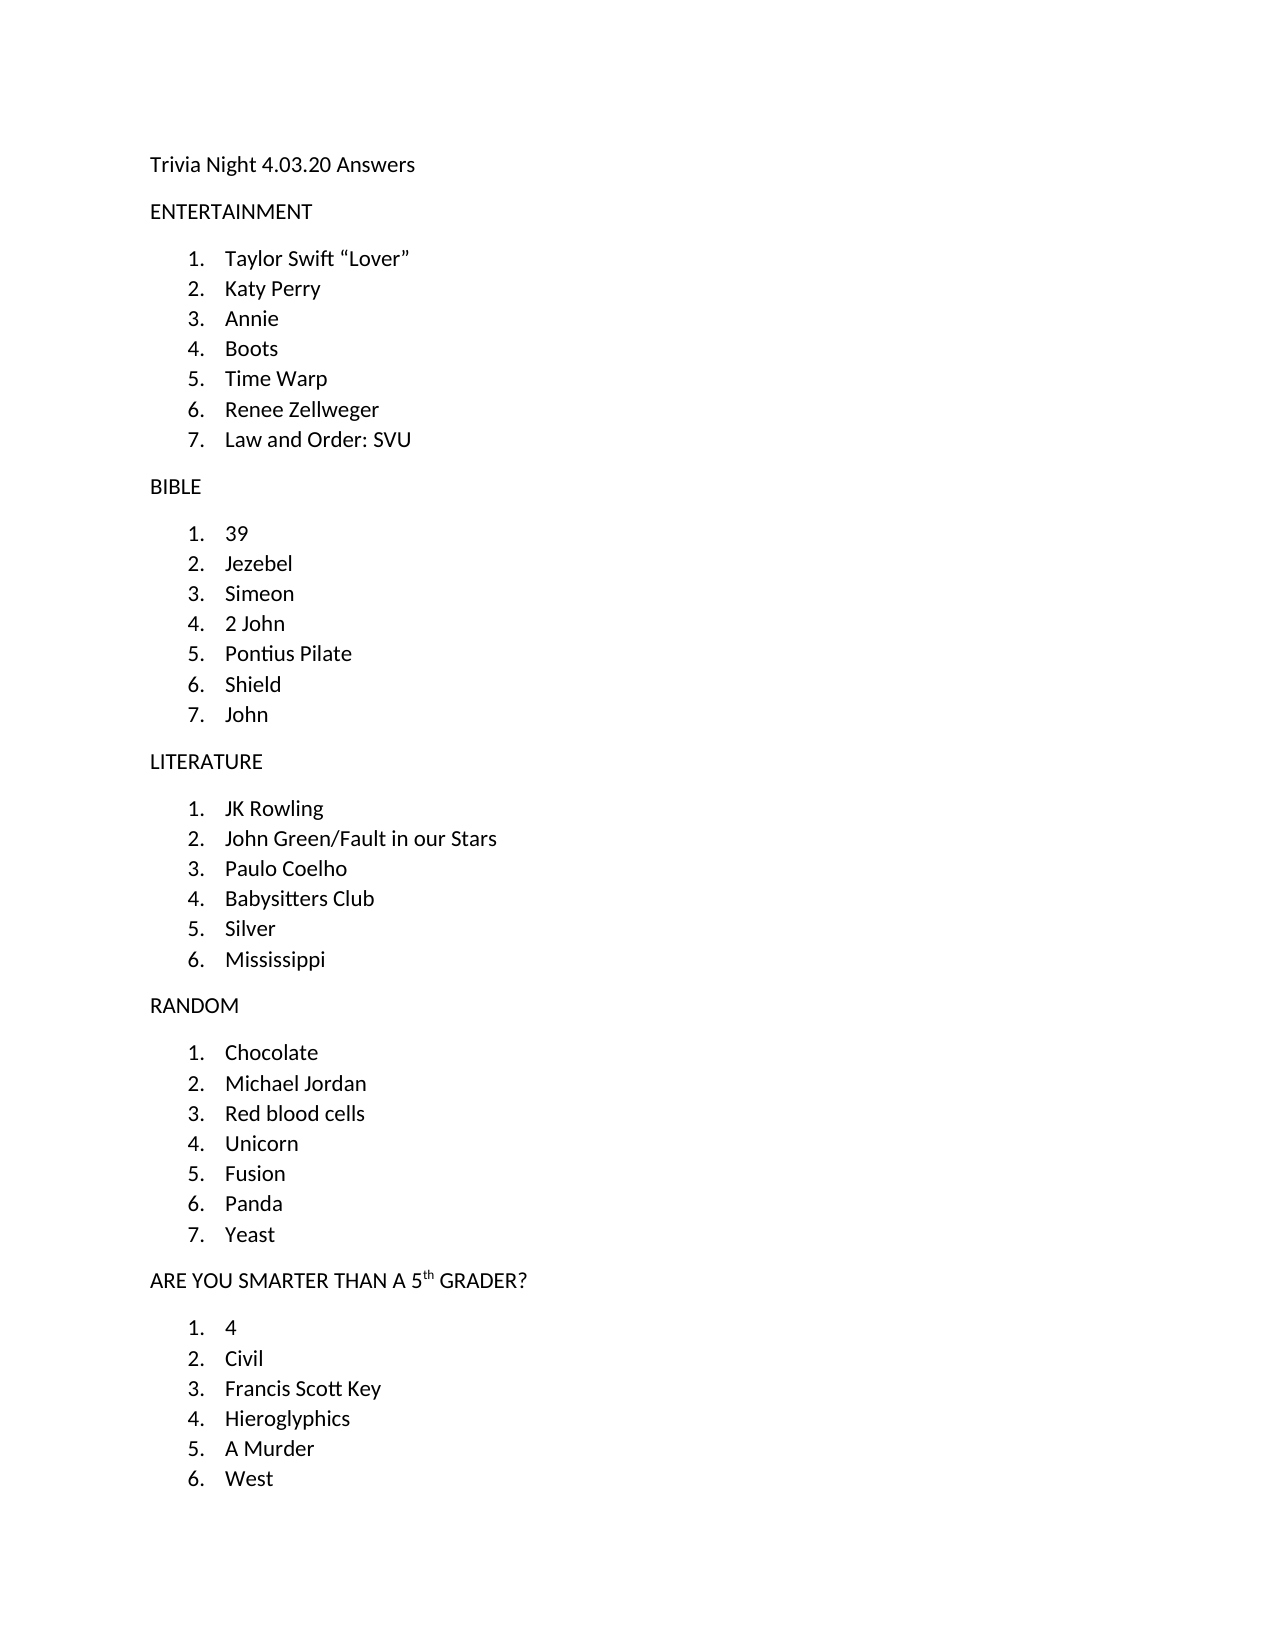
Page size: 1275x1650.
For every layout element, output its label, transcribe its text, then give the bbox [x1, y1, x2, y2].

list Fusion [187, 1159, 1125, 1187]
list Renee Zellweger [187, 395, 1125, 423]
list Pontius Pilate [187, 639, 1125, 668]
list Panda [187, 1189, 1125, 1218]
list Paulo Coelho [187, 854, 1125, 882]
list Katy Perry [187, 274, 1125, 302]
text BIBLE [150, 472, 1125, 500]
list Time Warp [187, 364, 1125, 393]
list 2 John [187, 609, 1125, 637]
text RANDOM [150, 992, 1125, 1020]
list John [187, 700, 1125, 728]
list Jezebel [187, 549, 1125, 577]
list Francis Scott Key [187, 1374, 1125, 1402]
list Mississippi [187, 945, 1125, 973]
list Hieroglyphics [187, 1404, 1125, 1432]
text LITERATURE [150, 747, 1125, 775]
list Law and Order: SVU [187, 425, 1125, 453]
list Boots [187, 334, 1125, 362]
text Trivia Night 4.03.20 Answers [150, 150, 1125, 178]
list John Green/Fault in our Stars [187, 824, 1125, 852]
text ENTERTAINMENT [150, 197, 1125, 225]
list Michael Jordan [187, 1069, 1125, 1097]
list West [187, 1464, 1125, 1493]
list Red blood cells [187, 1099, 1125, 1127]
list Silver [187, 914, 1125, 943]
list Simeon [187, 579, 1125, 607]
list JK Rowling [187, 794, 1125, 822]
list Annie [187, 304, 1125, 332]
list Taylor Swift “Lover” [187, 244, 1125, 272]
list Chocolate [187, 1038, 1125, 1067]
list Civil [187, 1344, 1125, 1372]
list Babysitters Club [187, 884, 1125, 912]
list A Murder [187, 1434, 1125, 1462]
list Unicorn [187, 1129, 1125, 1157]
text ARE YOU SMARTER THAN A 5th GRADER? [150, 1267, 1125, 1295]
list Yeast [187, 1220, 1125, 1248]
list 4 [187, 1313, 1125, 1342]
list 39 [187, 519, 1125, 547]
list Shield [187, 670, 1125, 698]
